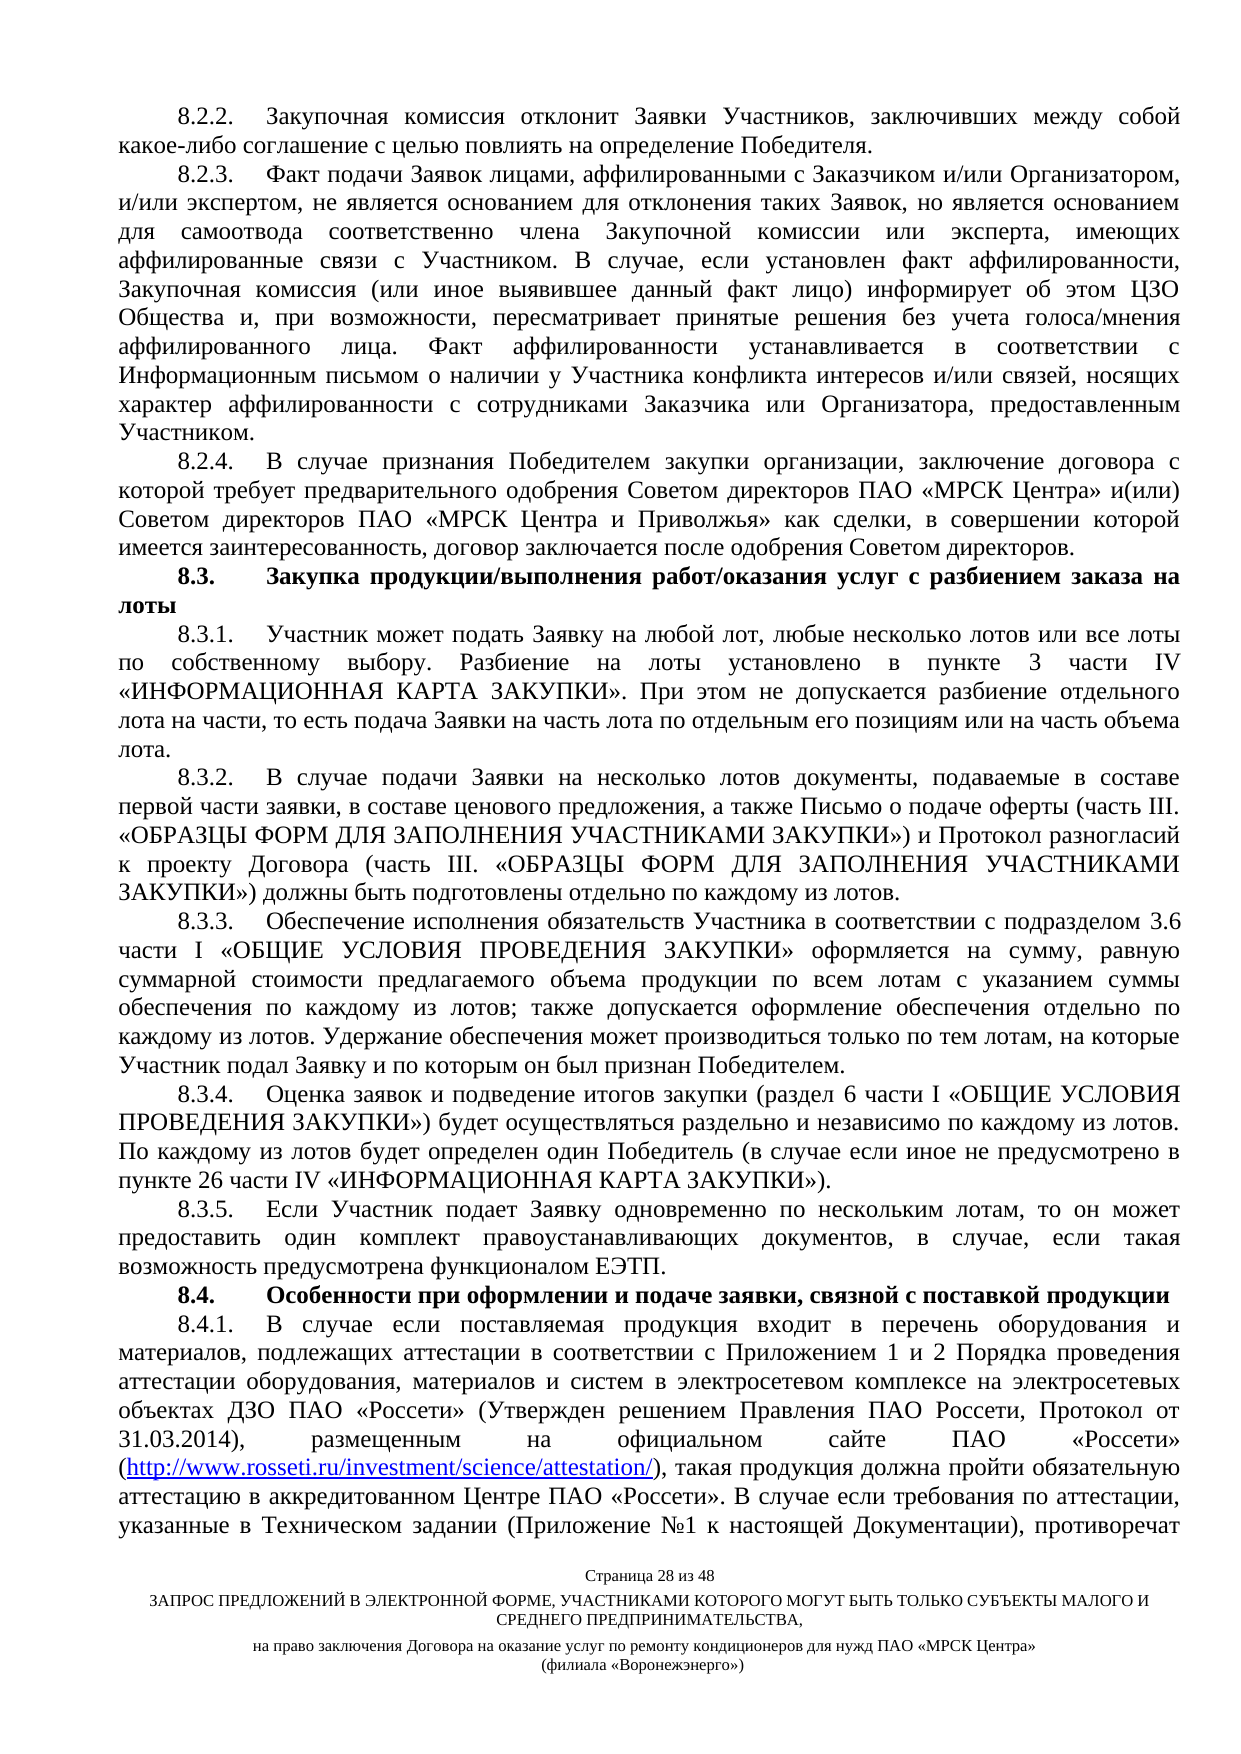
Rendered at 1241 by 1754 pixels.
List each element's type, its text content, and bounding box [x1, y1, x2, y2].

subtitle Если Участник подает Заявку одновременно по нескольким лотам, то он может предоставить один комплект правоустанавливающих документов, в случае, если такая возможность предусмотрена функционалом ЕЭТП. [118, 1194, 1181, 1280]
subtitle Обеспечение исполнения обязательств Участника в соответствии с подразделом 3.6 части I «ОБЩИЕ УСЛОВИЯ ПРОВЕДЕНИЯ ЗАКУПКИ» оформляется на сумму, равную суммарной стоимости предлагаемого объема продукции по всем лотам с указанием суммы обеспечения по каждому из лотов; также допускается оформление обеспечения отдельно по каждому из лотов. Удержание обеспечения может производиться только по тем лотам, на которые Участник подал Заявку и по которым он был признан Победителем. [118, 906, 1181, 1079]
subtitle В случае подачи Заявки на несколько лотов документы, подаваемые в составе первой части заявки, в составе ценового предложения, а также Письмо о подаче оферты (часть III. «ОБРАЗЦЫ ФОРМ ДЛЯ ЗАПОЛНЕНИЯ УЧАСТНИКАМИ ЗАКУПКИ») и Протокол разногласий к проекту Договора (часть III. «ОБРАЗЦЫ ФОРМ ДЛЯ ЗАПОЛНЕНИЯ УЧАСТНИКАМИ ЗАКУПКИ») должны быть подготовлены отдельно по каждому из лотов. [118, 762, 1181, 906]
subtitle Факт подачи Заявок лицами, аффилированными с Заказчиком и/или Организатором, и/или экспертом, не является основанием для отклонения таких Заявок, но является основанием для самоотвода соответственно члена Закупочной комиссии или эксперта, имеющих аффилированные связи с Участником. В случае, если установлен факт аффилированности, Закупочная комиссия (или иное выявившее данный факт лицо) информирует об этом ЦЗО Общества и, при возможности, пересматривает принятые решения без учета голоса/мнения аффилированного лица. Факт аффилированности устанавливается в соответствии с Информационным письмом о наличии у Участника конфликта интересов и/или связей, носящих характер аффилированности с сотрудниками Заказчика или Организатора, предоставленным Участником. [118, 159, 1181, 446]
subtitle Особенности при оформлении и подаче заявки, связной с поставкой продукции [118, 1280, 1181, 1309]
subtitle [118, 1309, 1181, 1539]
subtitle Закупка продукции/выполнения работ/оказания услуг с разбиением заказа на лоты [118, 561, 1181, 619]
subtitle В случае признания Победителем закупки организации, заключение договора с которой требует предварительного одобрения Советом директоров ПАО «МРСК Центра» и(или) Советом директоров ПАО «МРСК Центра и Приволжья» как сделки, в совершении которой имеется заинтересованность, договор заключается после одобрения Советом директоров. [118, 446, 1181, 561]
subtitle Оценка заявок и подведение итогов закупки (раздел 6 части I «ОБЩИЕ УСЛОВИЯ ПРОВЕДЕНИЯ ЗАКУПКИ») будет осуществляться раздельно и независимо по каждому из лотов. По каждому из лотов будет определен один Победитель (в случае если иное не предусмотрено в пункте 26 части IV «ИНФОРМАЦИОННАЯ КАРТА ЗАКУПКИ»). [118, 1079, 1181, 1194]
subtitle Закупочная комиссия отклонит Заявки Участников, заключивших между собой какое-либо соглашение с целью повлиять на определение Победителя. [118, 101, 1181, 159]
subtitle Участник может подать Заявку на любой лот, любые несколько лотов или все лоты по собственному выбору. Разбиение на лоты установлено в пункте 3 части IV «ИНФОРМАЦИОННАЯ КАРТА ЗАКУПКИ». При этом не допускается разбиение отдельного лота на части, то есть подача Заявки на часть лота по отдельным его позициям или на часть объема лота. [118, 619, 1181, 762]
